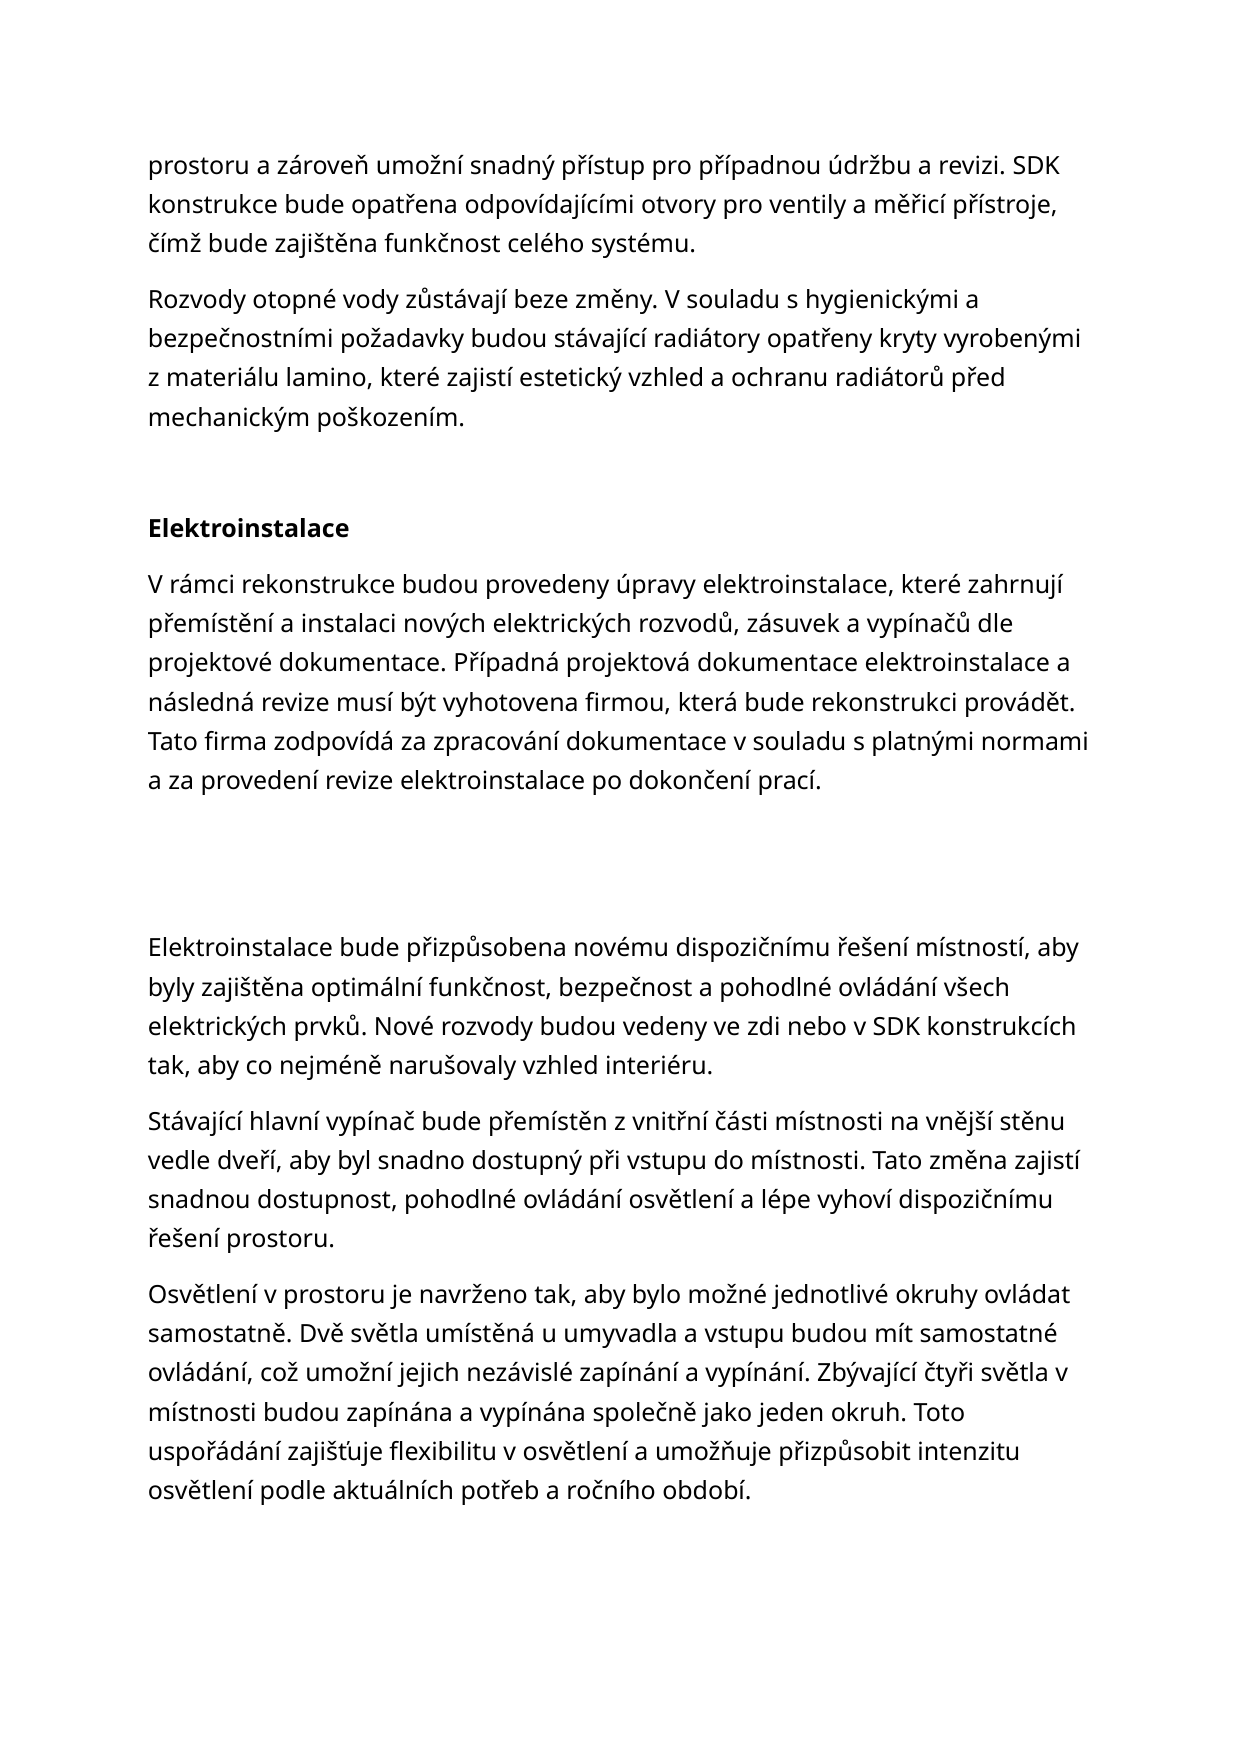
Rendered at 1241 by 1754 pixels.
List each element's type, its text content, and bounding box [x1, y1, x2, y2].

text Elektroinstalace [148, 511, 1093, 545]
text Rozvody otopné vody zůstávají beze změny. V souladu s hygienickými a bezpečnostními požadavky budou stávající radiátory opatřeny kryty vyrobenými z materiálu lamino, které zajistí estetický vzhled a ochranu radiátorů před mechanickým poškozením. [148, 282, 1093, 433]
text Elektroinstalace bude přizpůsobena novému dispozičnímu řešení místností, aby byly zajištěna optimální funkčnost, bezpečnost a pohodlné ovládání všech elektrických prvků. Nové rozvody budou vedeny ve zdi nebo v SDK konstrukcích tak, aby co nejméně narušovaly vzhled interiéru. [148, 930, 1093, 1082]
text Osvětlení v prostoru je navrženo tak, aby bylo možné jednotlivé okruhy ovládat samostatně. Dvě světla umístěná u umyvadla a vstupu budou mít samostatné ovládání, což umožní jejich nezávislé zapínání a vypínání. Zbývající čtyři světla v místnosti budou zapínána a vypínána společně jako jeden okruh. Toto uspořádání zajišťuje flexibilitu v osvětlení a umožňuje přizpůsobit intenzitu osvětlení podle aktuálních potřeb a ročního období. [148, 1277, 1093, 1507]
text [148, 148, 1093, 260]
text V rámci rekonstrukce budou provedeny úpravy elektroinstalace, které zahrnují přemístění a instalaci nových elektrických rozvodů, zásuvek a vypínačů dle projektové dokumentace. Případná projektová dokumentace elektroinstalace a následná revize musí být vyhotovena firmou, která bude rekonstrukci provádět. Tato firma zodpovídá za zpracování dokumentace v souladu s platnými normami a za provedení revize elektroinstalace po dokončení prací. [148, 567, 1093, 797]
text Stávající hlavní vypínač bude přemístěn z vnitřní části místnosti na vnější stěnu vedle dveří, aby byl snadno dostupný při vstupu do místnosti. Tato změna zajistí snadnou dostupnost, pohodlné ovládání osvětlení a lépe vyhoví dispozičnímu řešení prostoru. [148, 1103, 1093, 1255]
